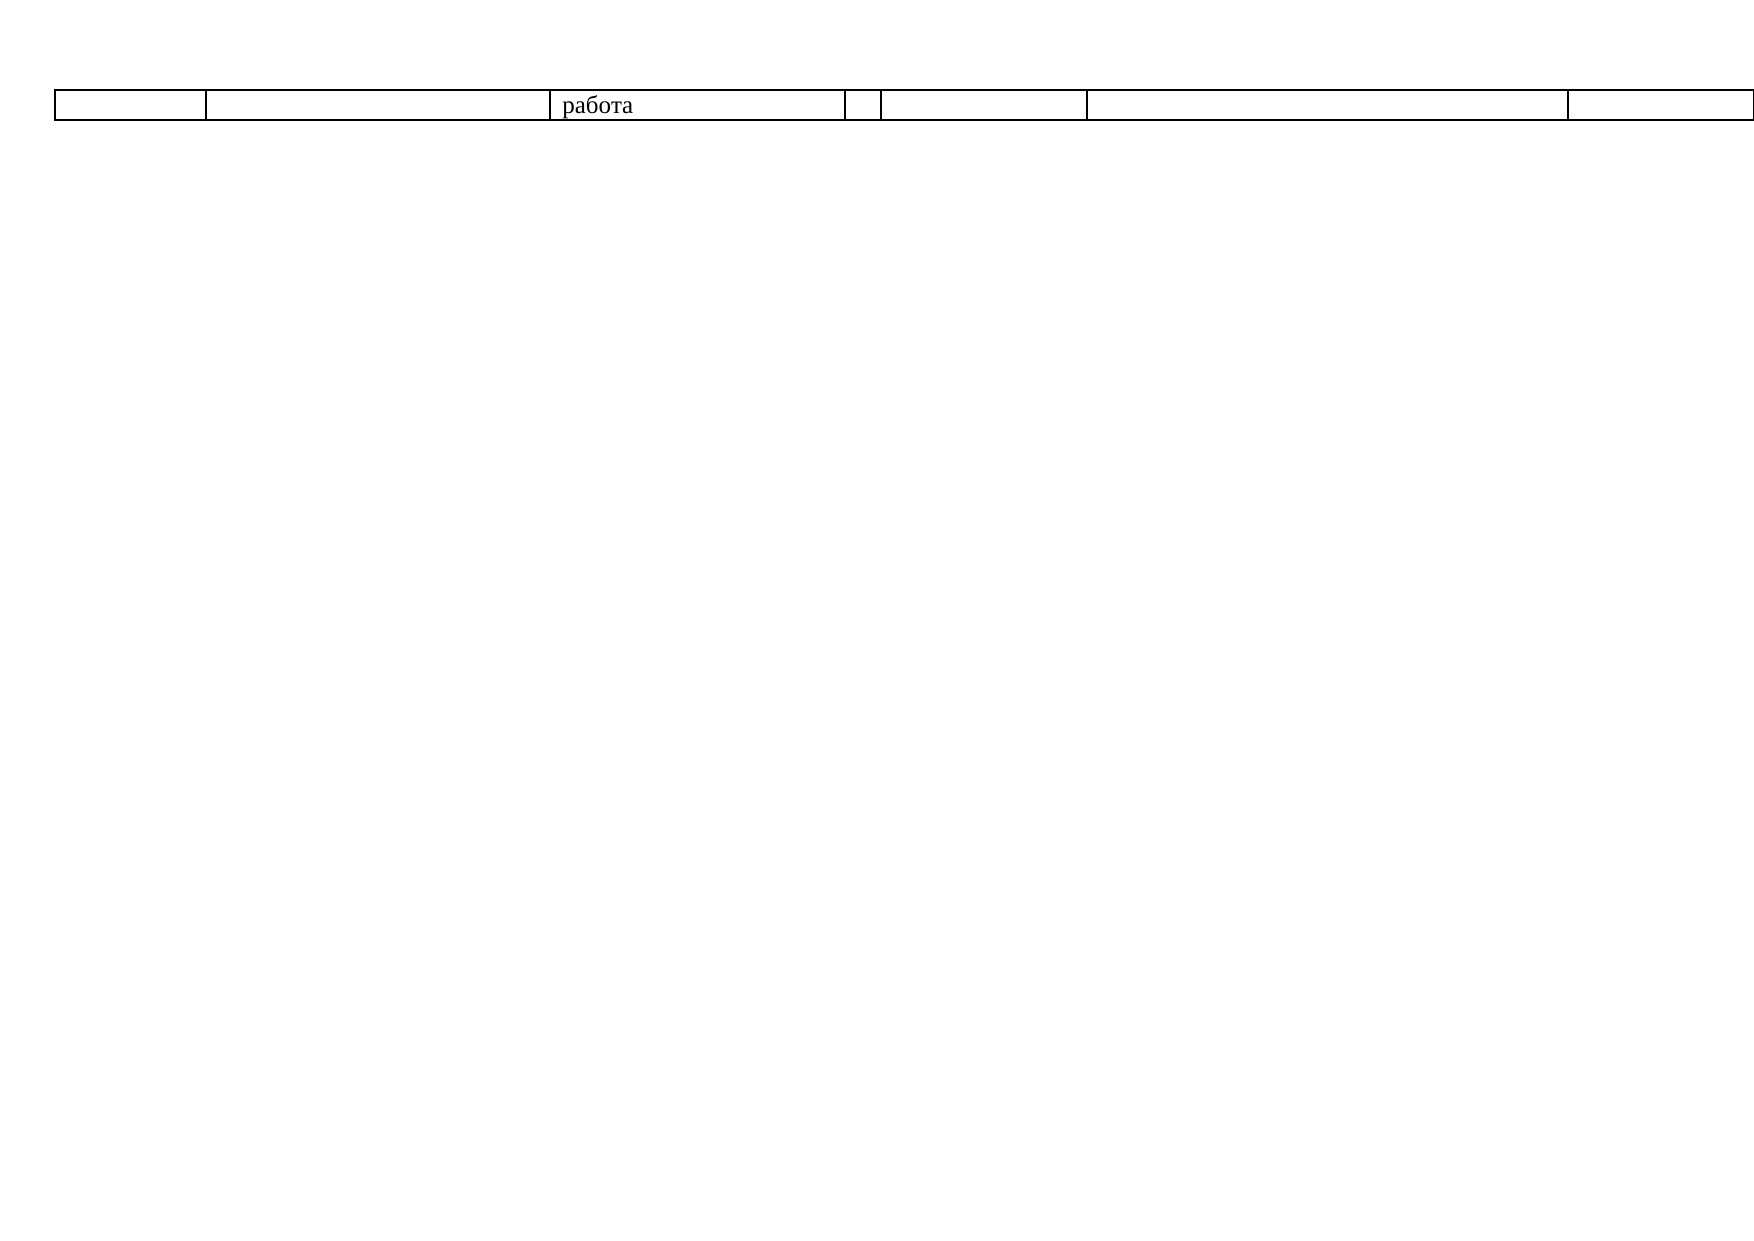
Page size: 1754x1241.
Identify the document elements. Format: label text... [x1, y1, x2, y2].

table_cell [882, 91, 1086, 119]
table_cell [1569, 91, 1753, 119]
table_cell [551, 91, 844, 119]
table_cell 37 [56, 91, 205, 119]
table_cell [1088, 91, 1567, 119]
